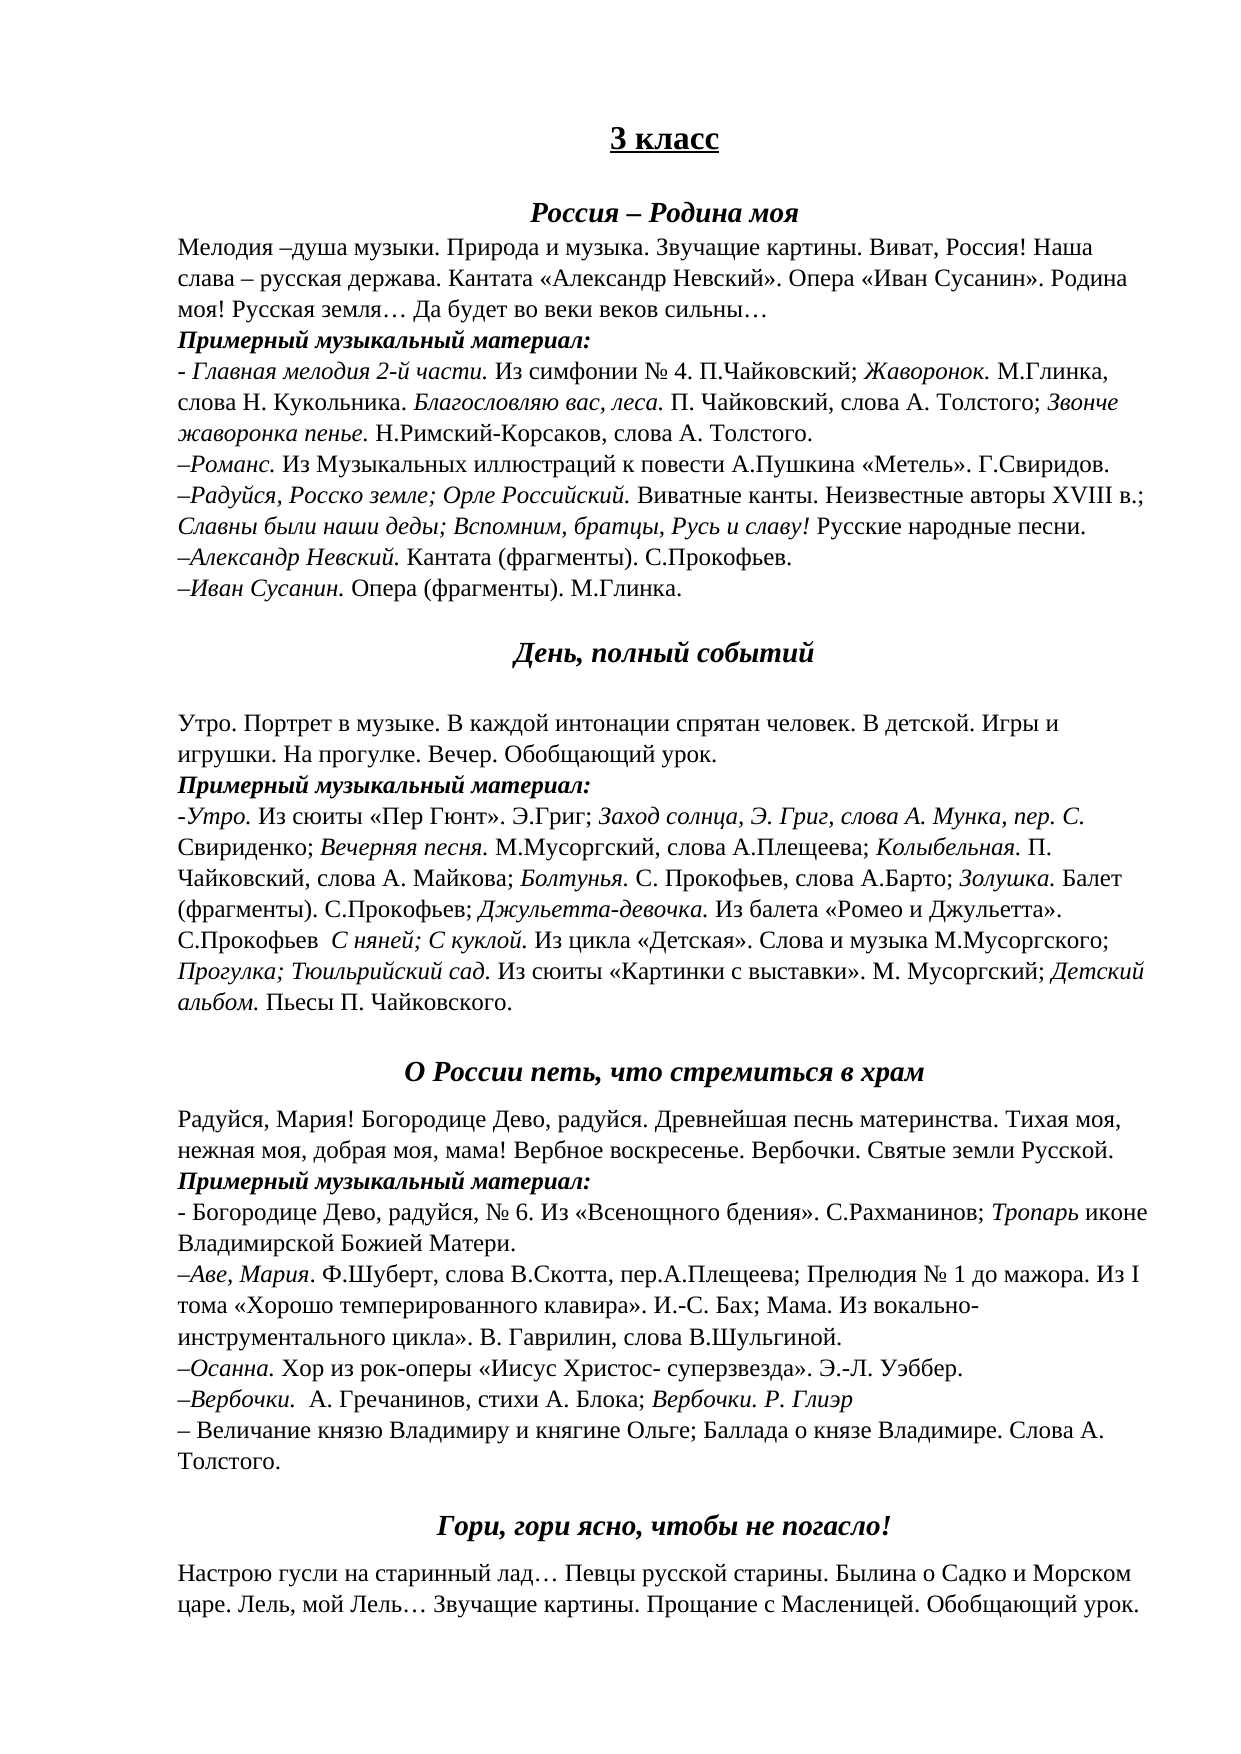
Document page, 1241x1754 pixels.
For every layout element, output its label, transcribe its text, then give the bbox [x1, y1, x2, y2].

text Россия – Родина моя [177, 196, 1152, 229]
text Мелодия –душа музыки. Природа и музыка. Звучащие картины. Виват, Россия! Наша слава – русская держава. Кантата «Александр Невский». Опера «Иван Сусанин». Родина моя! Русская земля… Да будет во веки веков сильны… Примерный музыкальный материал: - Главная мелодия 2-й части. Из симфонии № 4. П.Чайковский; Жаворонок. М.Глинка, слова Н. Кукольника. Благословляю вас, леса. П. Чайковский, слова А. Толстого; Звонче жаворонка пенье. Н.Римский-Корсаков, слова А. Толстого. –Романс. Из Музыкальных иллюстраций к повести А.Пушкина «Метель». Г.Свиридов. –Радуйся, Росско земле; Орле Российский. Виватные канты. Неизвестные авторы ХVIII в.; Славны были наши деды; Вспомним, братцы, Русь и славу! Русские народные песни. –Александр Невский. Кантата (фрагменты). С.Прокофьев. –Иван Сусанин. Опера (фрагменты). М.Глинка. [177, 232, 1152, 602]
text День, полный событий [177, 635, 1152, 669]
text Гори, гори ясно, чтобы не погасло! [177, 1508, 1152, 1541]
text Утро. Портрет в музыке. В каждой интонации спрятан человек. В детской. Игры и игрушки. На прогулке. Вечер. Обобщающий урок. Примерный музыкальный материал: -Утро. Из сюиты «Пер Гюнт». Э.Григ; Заход солнца, Э. Григ, слова А. Мунка, пер. С. Свириденко; Вечерняя песня. М.Мусоргский, слова А.Плещеева; Колыбельная. П. Чайковский, слова А. Майкова; Болтунья. С. Прокофьев, слова А.Барто; Золушка. Балет (фрагменты). С.Прокофьев; Джульетта-девочка. Из балета «Ромео и Джульетта». С.Прокофьев С няней; С куклой. Из цикла «Детская». Слова и музыка М.Мусоргского; Прогулка; Тюильрийский сад. Из сюиты «Картинки с выставки». М. Мусоргский; Детский альбом. Пьесы П. Чайковского. [177, 708, 1152, 1016]
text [177, 1558, 1152, 1618]
text О России петь, что стремиться в храм [177, 1054, 1152, 1088]
text Радуйся, Мария! Богородице Дево, радуйся. Древнейшая песнь материнства. Тихая моя, нежная моя, добрая моя, мама! Вербное воскресенье. Вербочки. Святые земли Русской. Примерный музыкальный материал: - Богородице Дево, радуйся, № 6. Из «Всенощного бдения». С.Рахманинов; Тропарь иконе Владимирской Божией Матери. –Аве, Мария. Ф.Шуберт, слова В.Скотта, пер.А.Плещеева; Прелюдия № 1 до мажора. Из I тома «Хорошо темперированного клавира». И.-С. Бах; Мама. Из вокально-инструментального цикла». В. Гаврилин, слова В.Шульгиной. –Осанна. Хор из рок-оперы «Иисус Христос- суперзвезда». Э.-Л. Уэббер. –Вербочки. А. Гречанинов, стихи А. Блока; Вербочки. Р. Глиэр – Величание князю Владимиру и княгине Ольге; Баллада о князе Владимире. Слова А. Толстого. [177, 1104, 1152, 1474]
text 3 класс [177, 118, 1152, 156]
